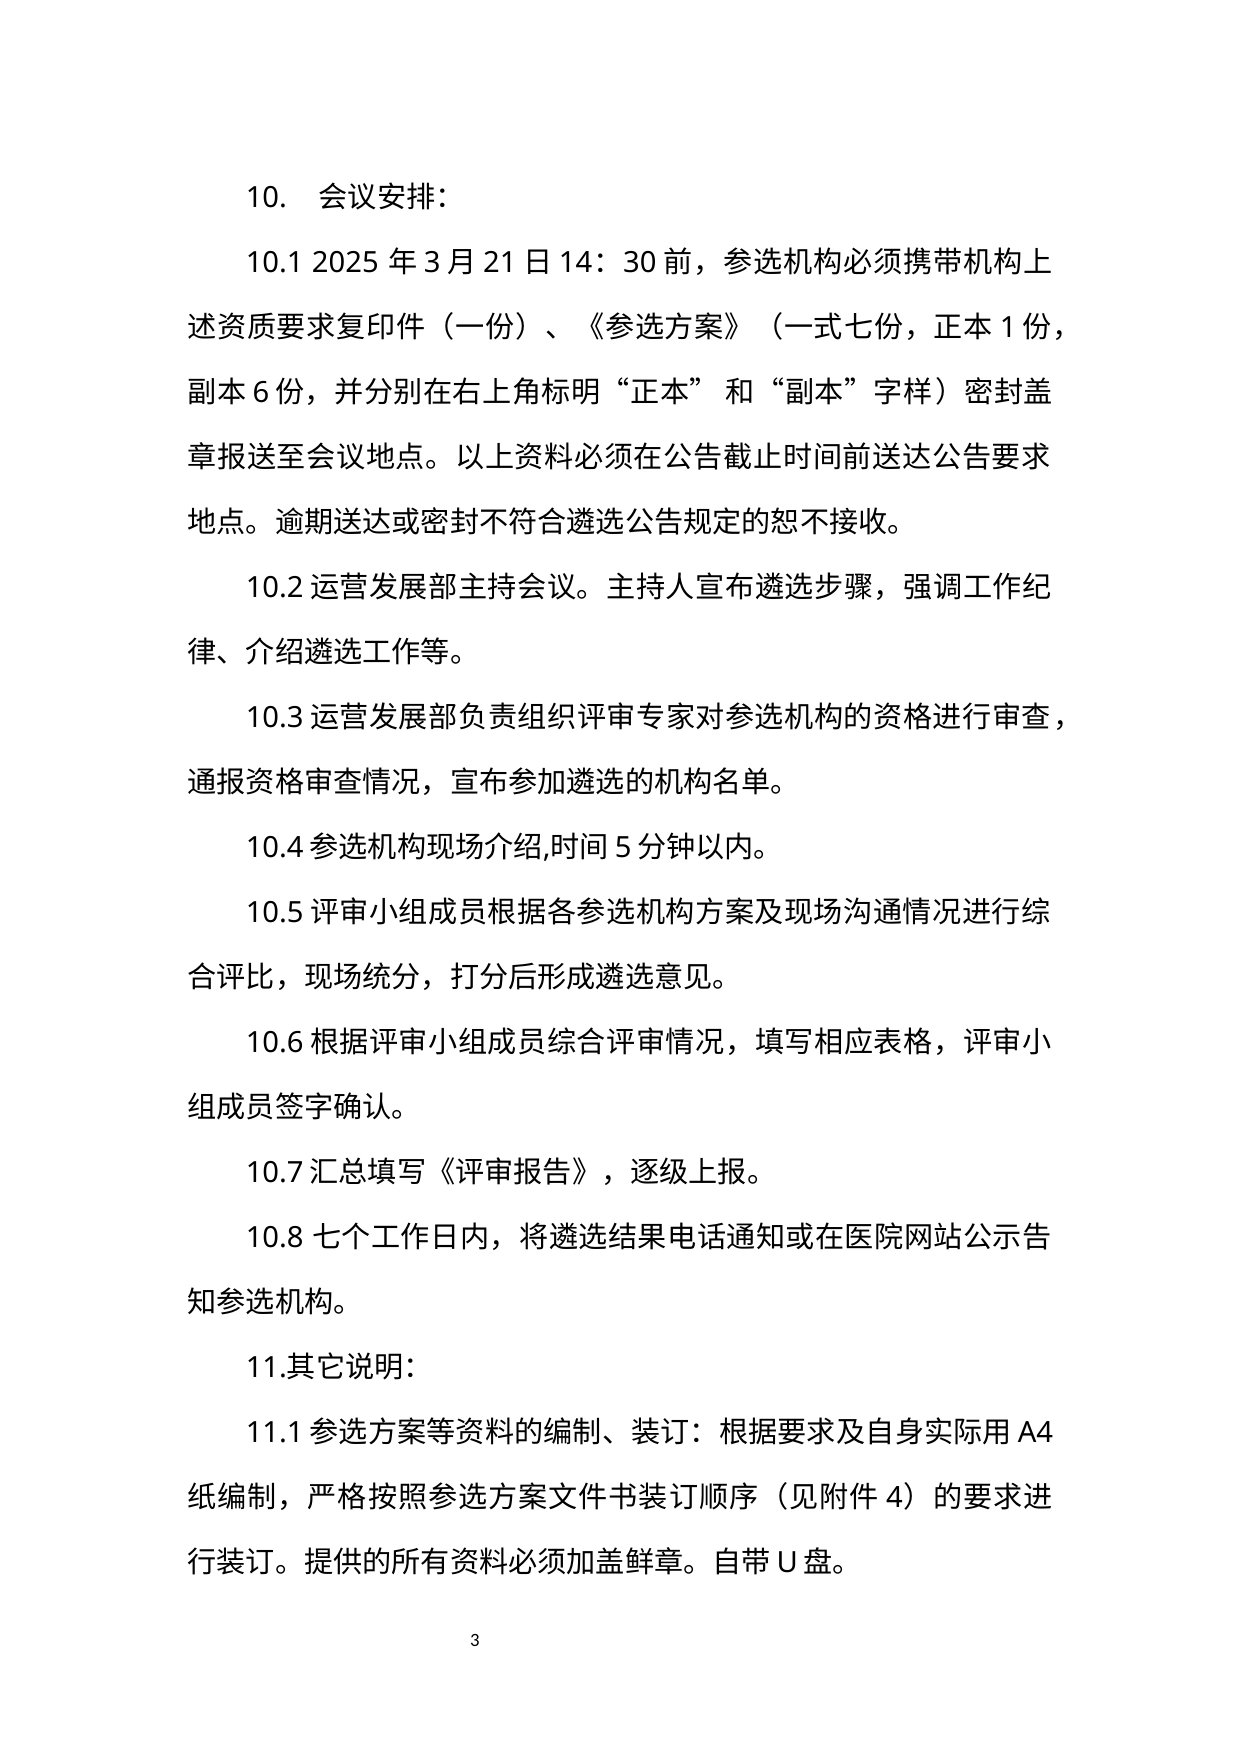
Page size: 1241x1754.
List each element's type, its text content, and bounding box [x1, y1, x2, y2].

text 10.8 七个工作日内，将遴选结果电话通知或在医院网站公示告知参选机构。 [187, 1202, 1053, 1332]
list 会议安排： [187, 162, 1053, 227]
text 10.2运营发展部主持会议。主持人宣布遴选步骤，强调工作纪律、介绍遴选工作等。 [187, 552, 1053, 682]
text 10.5评审小组成员根据各参选机构方案及现场沟通情况进行综合评比，现场统分，打分后形成遴选意见。 [187, 877, 1053, 1007]
text 10.1 2025 年3月21日14：30前，参选机构必须携带机构上述资质要求复印件（一份）、《参选方案》（一式七份，正本1份，副本6份，并分别在右上角标明“正本” 和“副本”字样）密封盖章报送至会议地点。以上资料必须在公告截止时间前送达公告要求地点。逾期送达或密封不符合遴选公告规定的恕不接收。 [187, 227, 1053, 552]
text 11.1参选方案等资料的编制、装订：根据要求及自身实际用A4纸编制，严格按照参选方案文件书装订顺序（见附件4）的要求进行装订。提供的所有资料必须加盖鲜章。自带U盘。 [187, 1397, 1053, 1592]
text 10.4参选机构现场介绍,时间5分钟以内。 [187, 812, 1053, 877]
text 11.其它说明： [187, 1332, 1053, 1397]
text 10.3运营发展部负责组织评审专家对参选机构的资格进行审查，通报资格审查情况，宣布参加遴选的机构名单。 [187, 682, 1053, 812]
text 10.6根据评审小组成员综合评审情况，填写相应表格，评审小组成员签字确认。 [187, 1007, 1053, 1137]
text 10.7汇总填写《评审报告》，逐级上报。 [187, 1137, 1053, 1202]
